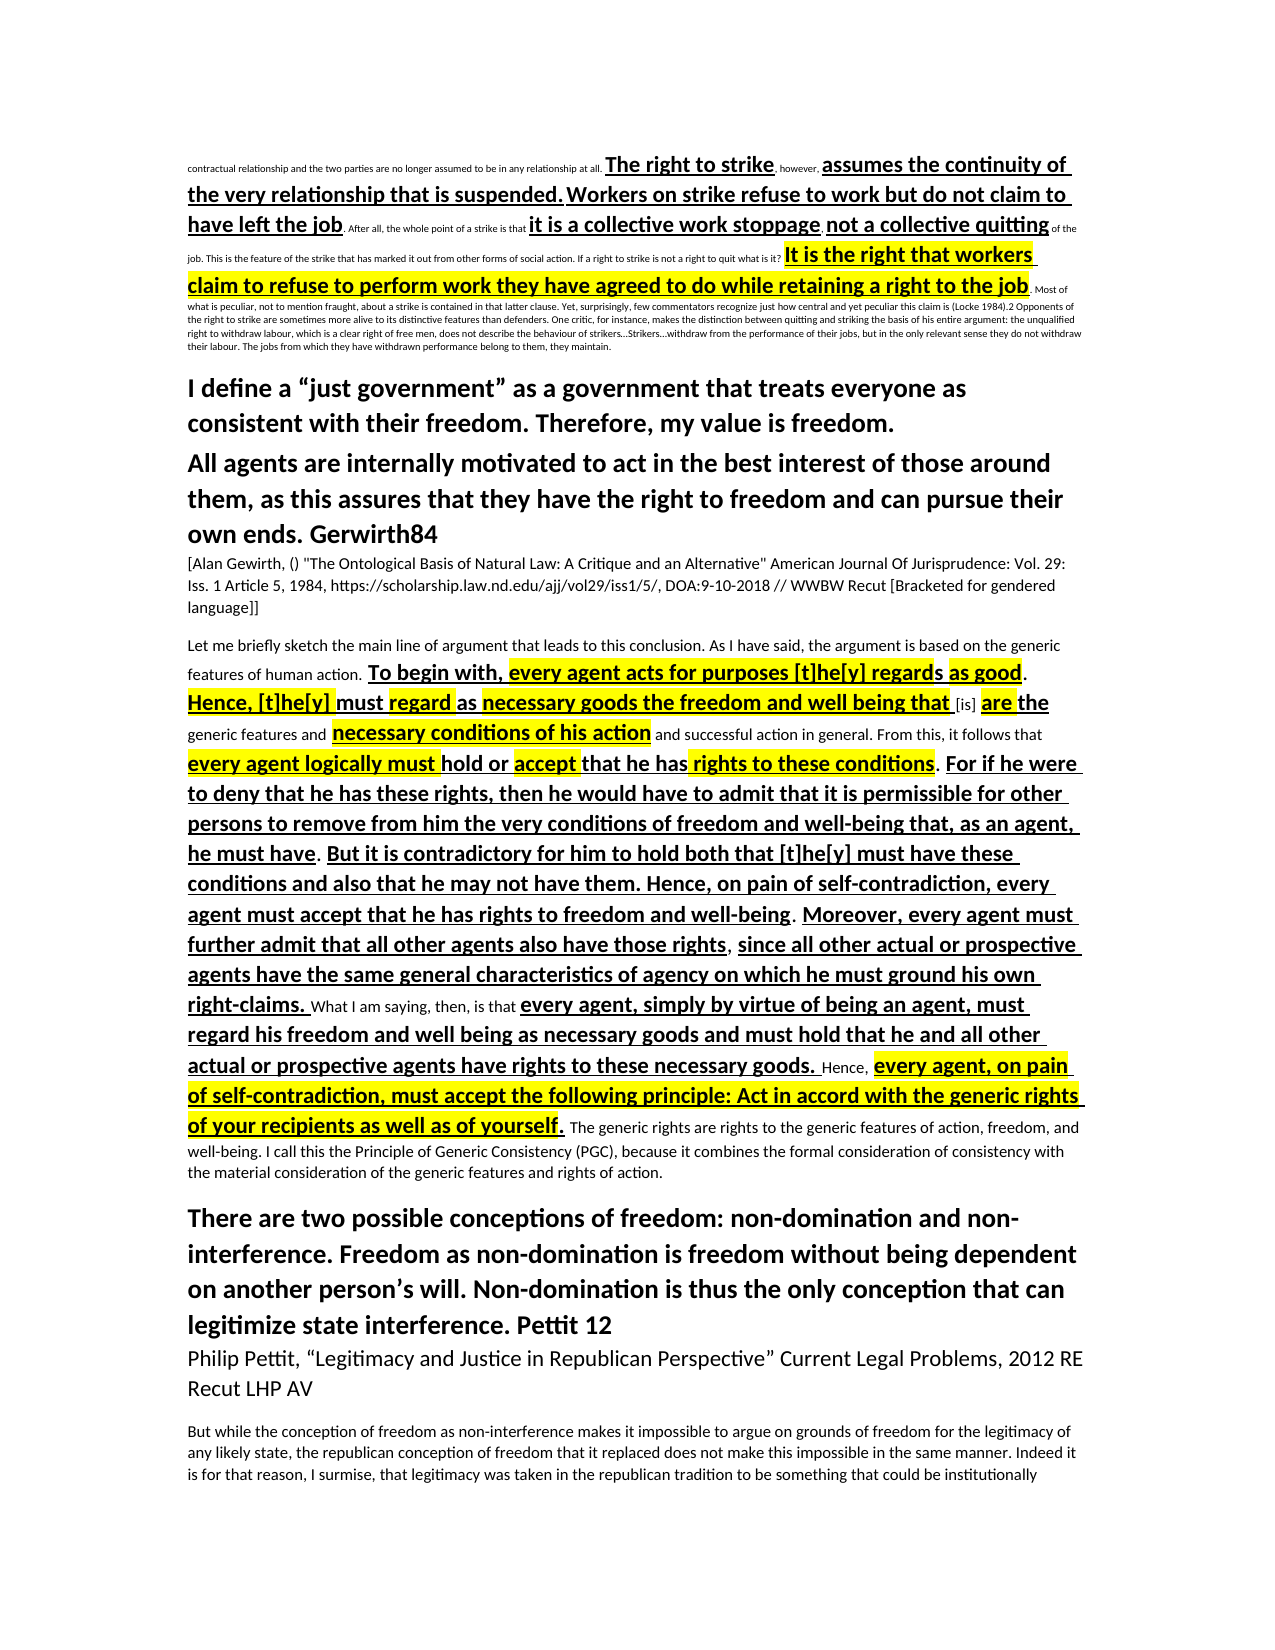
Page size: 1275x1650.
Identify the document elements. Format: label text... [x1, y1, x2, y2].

subtitle I define a “just government” as a government that treats everyone as consistent with their freedom. Therefore, my value is freedom. [187, 371, 1087, 440]
text Let me briefly sketch the main line of argument that leads to this conclusion. As I have said, the argument is based on the generic features of human action. To begin with, every agent acts for purposes [t]he[y] regards as good. Hence, [t]he[y] must regard as necessary goods the freedom and well being that [is] are the generic features and necessary conditions of his action and successful action in general. From this, it follows that every agent logically must hold or accept that he has rights to these conditions. For if he were to deny that he has these rights, then he would have to admit that it is permissible for other persons to remove from him the very conditions of freedom and well-being that, as an agent, he must have. But it is contradictory for him to hold both that [t]he[y] must have these conditions and also that he may not have them. Hence, on pain of self-contradiction, every agent must accept that he has rights to freedom and well-being. Moreover, every agent must further admit that all other agents also have those rights, since all other actual or prospective agents have the same general characteristics of agency on which he must ground his own right-claims. What I am saying, then, is that every agent, simply by virtue of being an agent, must regard his freedom and well being as necessary goods and must hold that he and all other actual or prospective agents have rights to these necessary goods. Hence, every agent, on pain of self-contradiction, must accept the following principle: Act in accord with the generic rights of your recipients as well as of yourself. The generic rights are rights to the generic features of action, freedom, and well-being. I call this the Principle of Generic Consistency (PGC), because it combines the formal consideration of consistency with the material consideration of the generic features and rights of action. [187, 636, 1087, 1183]
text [187, 150, 1087, 353]
text [Alan Gewirth, () "The Ontological Basis of Natural Law: A Critique and an Alternative" American Journal Of Jurisprudence: Vol. 29: Iss. 1 Article 5, 1984, https://scholarship.law.nd.edu/ajj/vol29/iss1/5/, DOA:9-10-2018 // WWBW Recut [Bracketed for gendered language]] [187, 553, 1087, 617]
subtitle There are two possible conceptions of freedom: non-domination and non-interference. Freedom as non-domination is freedom without being dependent on another person’s will. Non-domination is thus the only conception that can legitimize state interference. Pettit 12 [187, 1201, 1087, 1341]
subtitle All agents are internally motivated to act in the best interest of those around them, as this assures that they have the right to freedom and can pursue their own ends. Gerwirth84 [187, 446, 1087, 551]
text Philip Pettit, “Legitimacy and Justice in Republican Perspective” Current Legal Problems, 2012 RE Recut LHP AV [187, 1344, 1087, 1402]
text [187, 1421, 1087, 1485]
